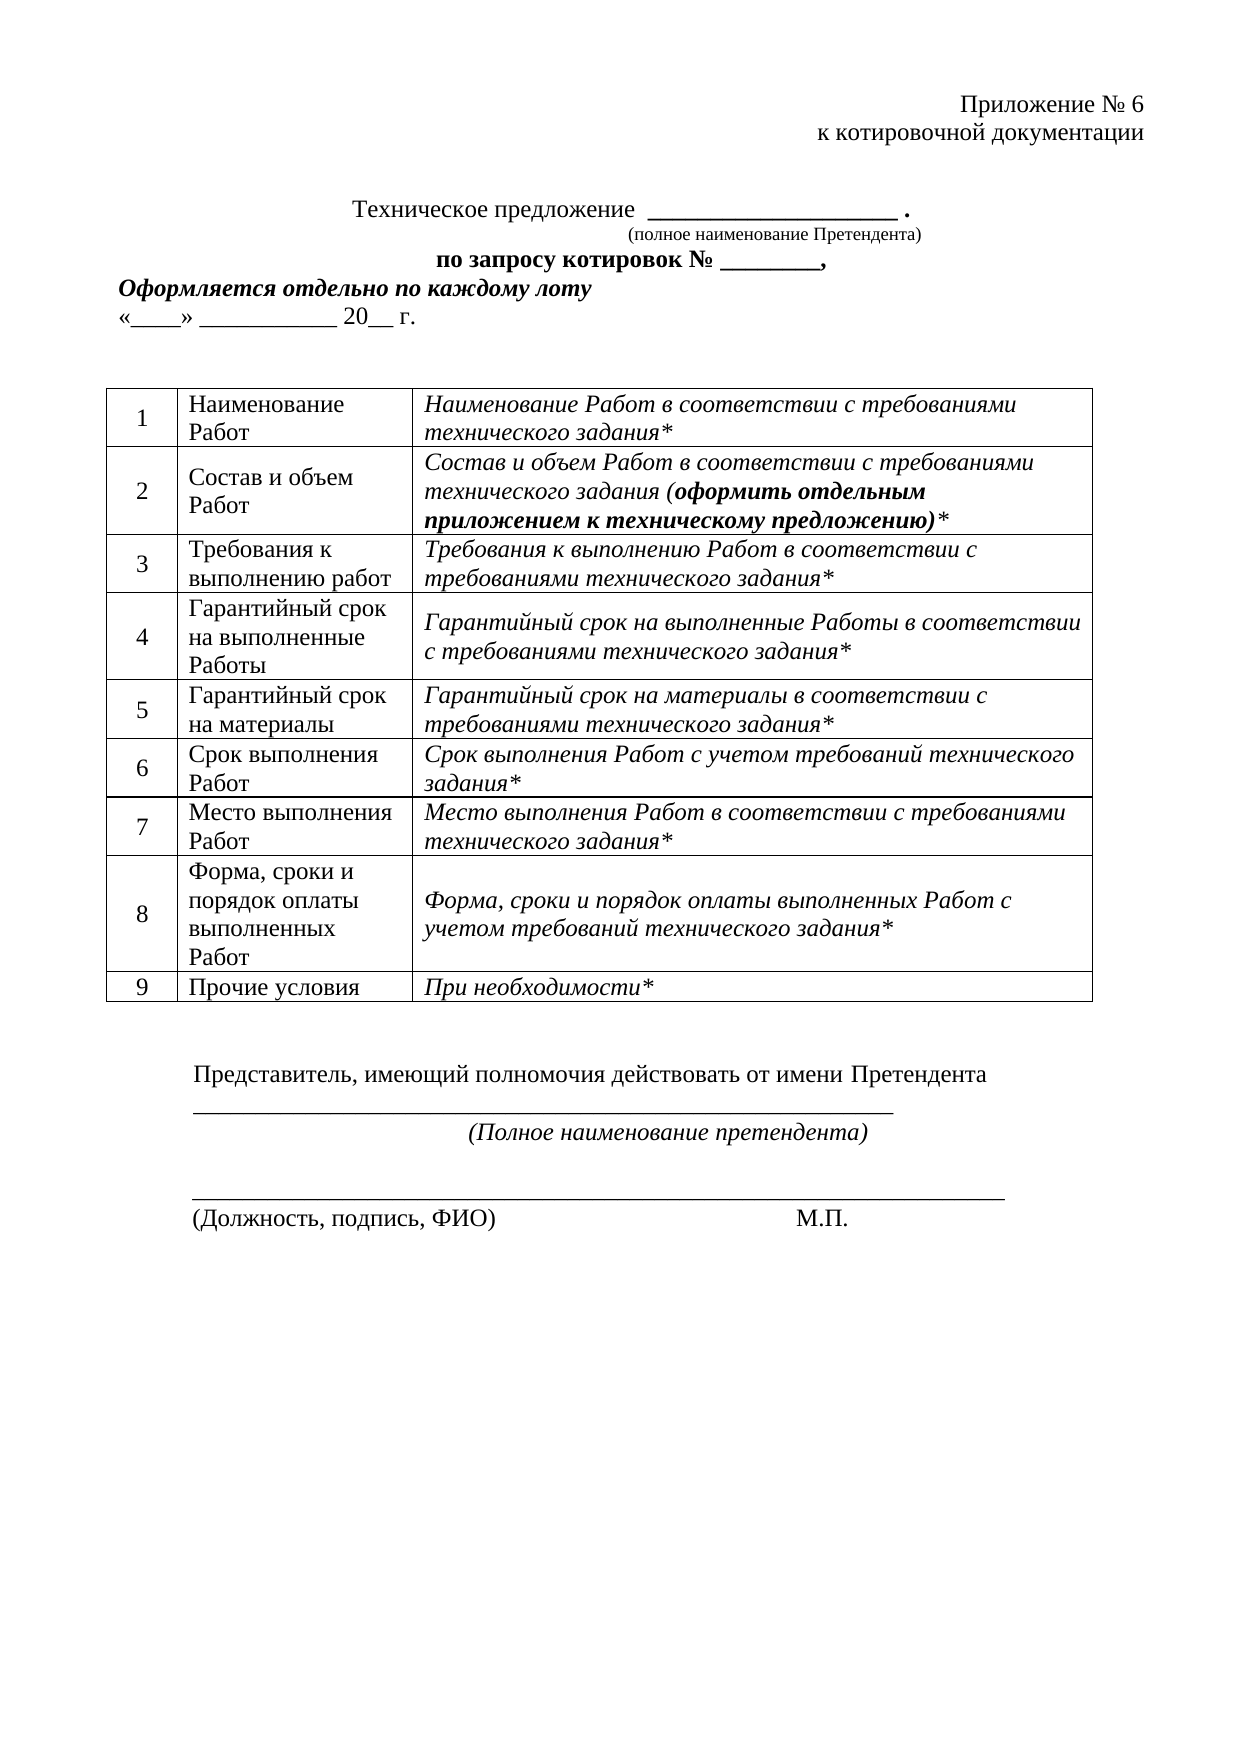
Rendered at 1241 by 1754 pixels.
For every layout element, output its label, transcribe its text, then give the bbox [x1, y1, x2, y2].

table_cell Требования к выполнению Работ в соответствии с требованиями технического задания* [413, 535, 1092, 592]
table_cell 6 [107, 739, 177, 796]
text к котировочной документации [118, 117, 1144, 146]
table_cell Срок выполнения Работ с учетом требований технического задания* [413, 739, 1092, 796]
table_cell Состав и объем Работ [178, 447, 412, 533]
table_cell Гарантийный срок на материалы [178, 680, 412, 738]
table_cell Гарантийный срок на выполненные Работы в соответствии с требованиями технического задания* [413, 593, 1092, 679]
text Оформляется отдельно по каждому лоту [118, 273, 1144, 301]
table_cell Место выполнения Работ [178, 798, 412, 855]
table_header Наименование Работ в соответствии с требованиями технического задания* [413, 389, 1092, 446]
table_header Наименование Работ [178, 389, 412, 446]
text (Должность, подпись, ФИО) М.П. [118, 1203, 1144, 1232]
text Техническое предложение ____________________ . [118, 194, 1144, 222]
table_header 1 [107, 389, 177, 446]
text Приложение № 6 [118, 89, 1144, 117]
text ________________________________________________________ [118, 1088, 1144, 1117]
table_cell Форма, сроки и порядок оплаты выполненных Работ [178, 856, 412, 971]
table_cell Срок выполнения Работ [178, 739, 412, 796]
table_cell Прочие условия [178, 972, 412, 1001]
table_cell 7 [107, 798, 177, 855]
table_cell 8 [107, 856, 177, 971]
table_cell 5 [107, 680, 177, 738]
table_cell Гарантийный срок на выполненные Работы [178, 593, 412, 679]
text «____» ___________ 20__ г. [118, 301, 1144, 330]
table_cell Место выполнения Работ в соответствии с требованиями технического задания* [413, 798, 1092, 855]
text Представитель, имеющий полномочия действовать от имени Претендента [118, 1059, 1144, 1088]
table_cell Гарантийный срок на материалы в соответствии с требованиями технического задания* [413, 680, 1092, 738]
text по запросу котировок № ________, [118, 244, 1144, 273]
table_cell 4 [107, 593, 177, 679]
table_cell 3 [107, 535, 177, 592]
table_cell Требования к выполнению работ [178, 535, 412, 592]
text (полное наименование Претендента) [118, 222, 1144, 244]
text (Полное наименование претендента) [118, 1117, 1144, 1146]
table_cell 2 [107, 447, 177, 533]
table_cell Состав и объем Работ в соответствии с требованиями технического задания (оформить отдельным приложением к техническому предложению)* [413, 447, 1092, 533]
table_cell Форма, сроки и порядок оплаты выполненных Работ с учетом требований технического задания* [413, 856, 1092, 971]
table_cell 9 [107, 972, 177, 1001]
table_cell При необходимости* [413, 972, 1092, 1001]
text _________________________________________________________________ [118, 1174, 1144, 1203]
